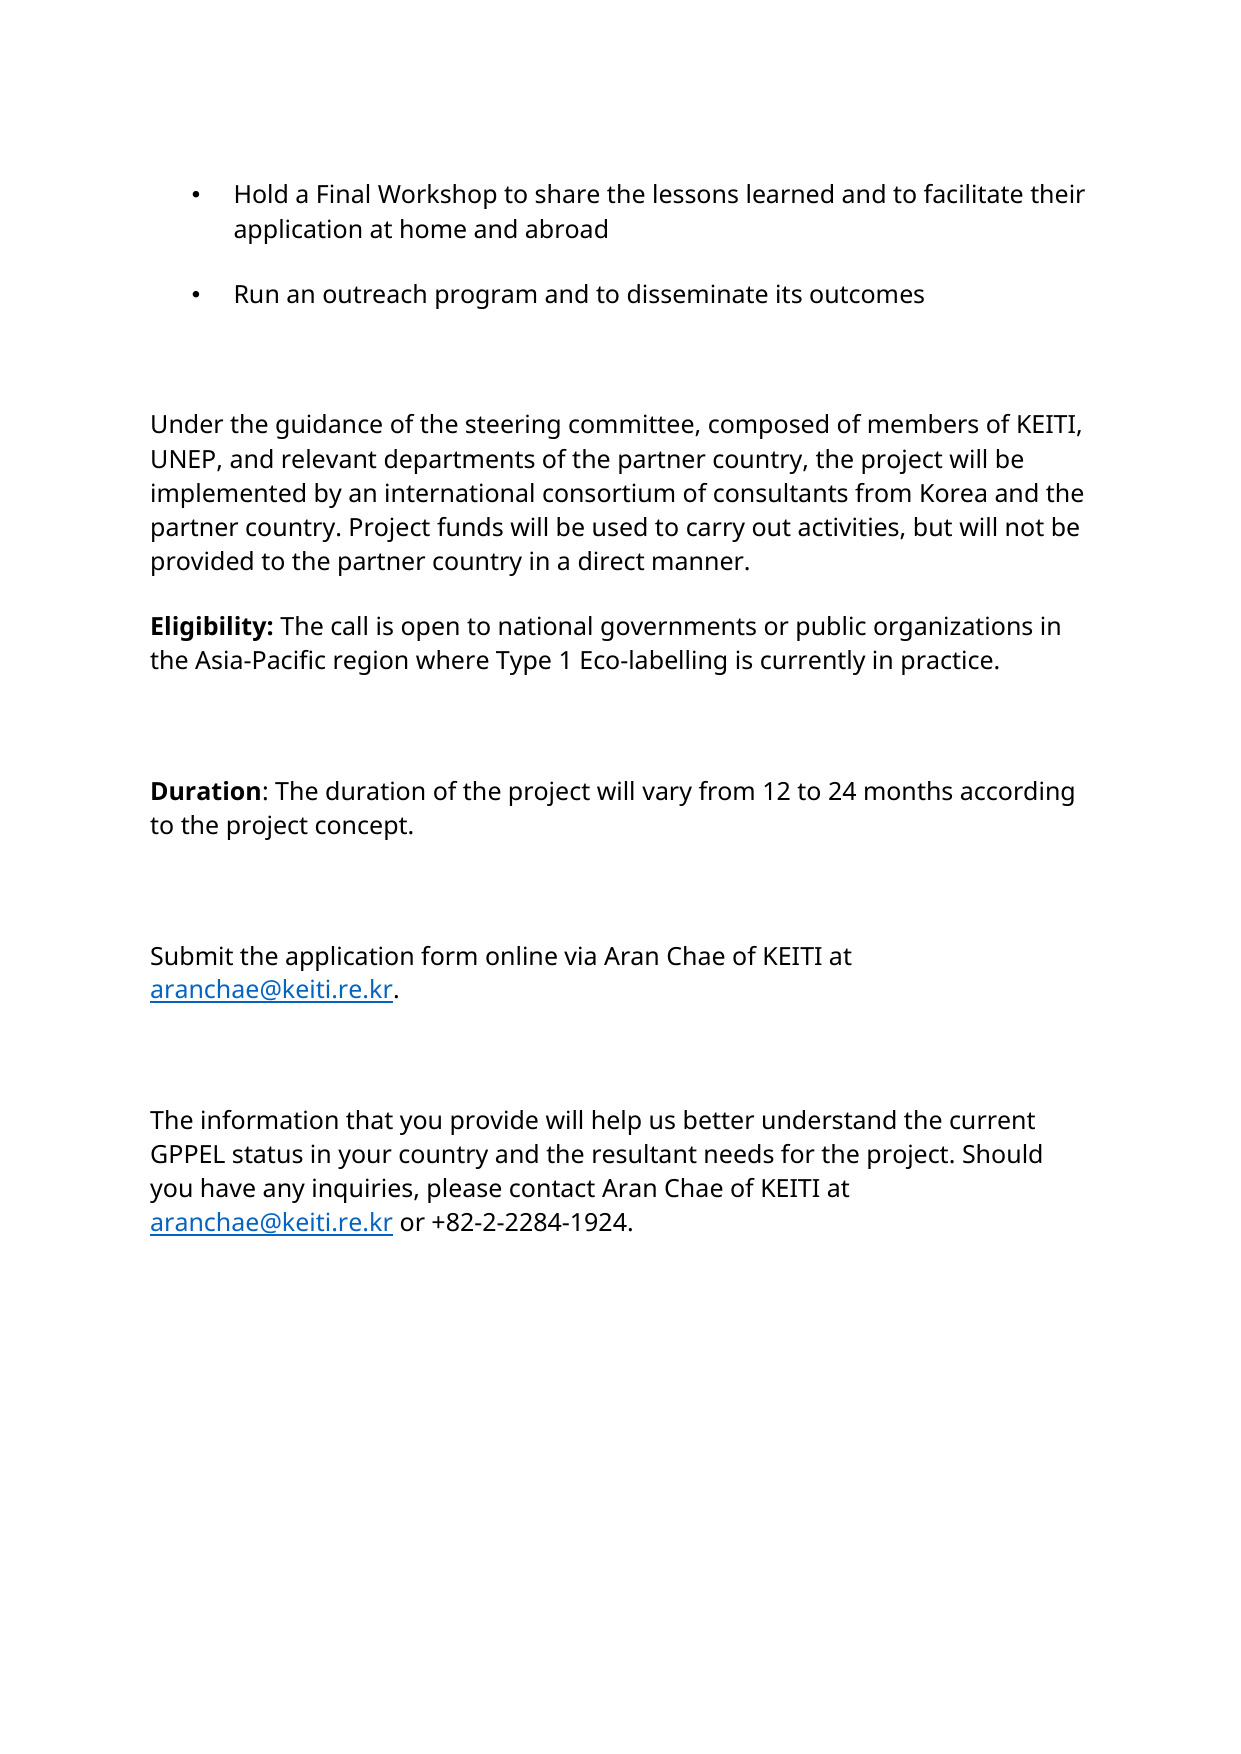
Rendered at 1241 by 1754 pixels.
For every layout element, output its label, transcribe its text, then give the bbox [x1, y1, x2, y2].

list Run an outreach program and to disseminate its outcomes [192, 277, 1090, 311]
text The information that you provide will help us better understand the current GPPEL status in your country and the resultant needs for the project. Should you have any inquiries, please contact Aran Chae of KEITI at aranchae@keiti.re.kr or +82-2-2284-1924. [150, 1103, 1090, 1239]
text Under the guidance of the steering committee, composed of members of KEITI, UNEP, and relevant departments of the partner country, the project will be implemented by an international consortium of consultants from Korea and the partner country. Project funds will be used to carry out activities, but will not be provided to the partner country in a direct manner. [150, 407, 1090, 577]
text Eligibility: The call is open to national governments or public organizations in the Asia-Pacific region where Type 1 Eco-labelling is currently in practice. [150, 609, 1090, 677]
text Duration: The duration of the project will vary from 12 to 24 months according to the project concept. [150, 773, 1090, 842]
list Hold a Final Workshop to share the lessons learned and to facilitate their application at home and abroad [192, 177, 1090, 245]
text Submit the application form online via Aran Chae of KEITI at aranchae@keiti.re.kr. [150, 938, 1090, 1006]
